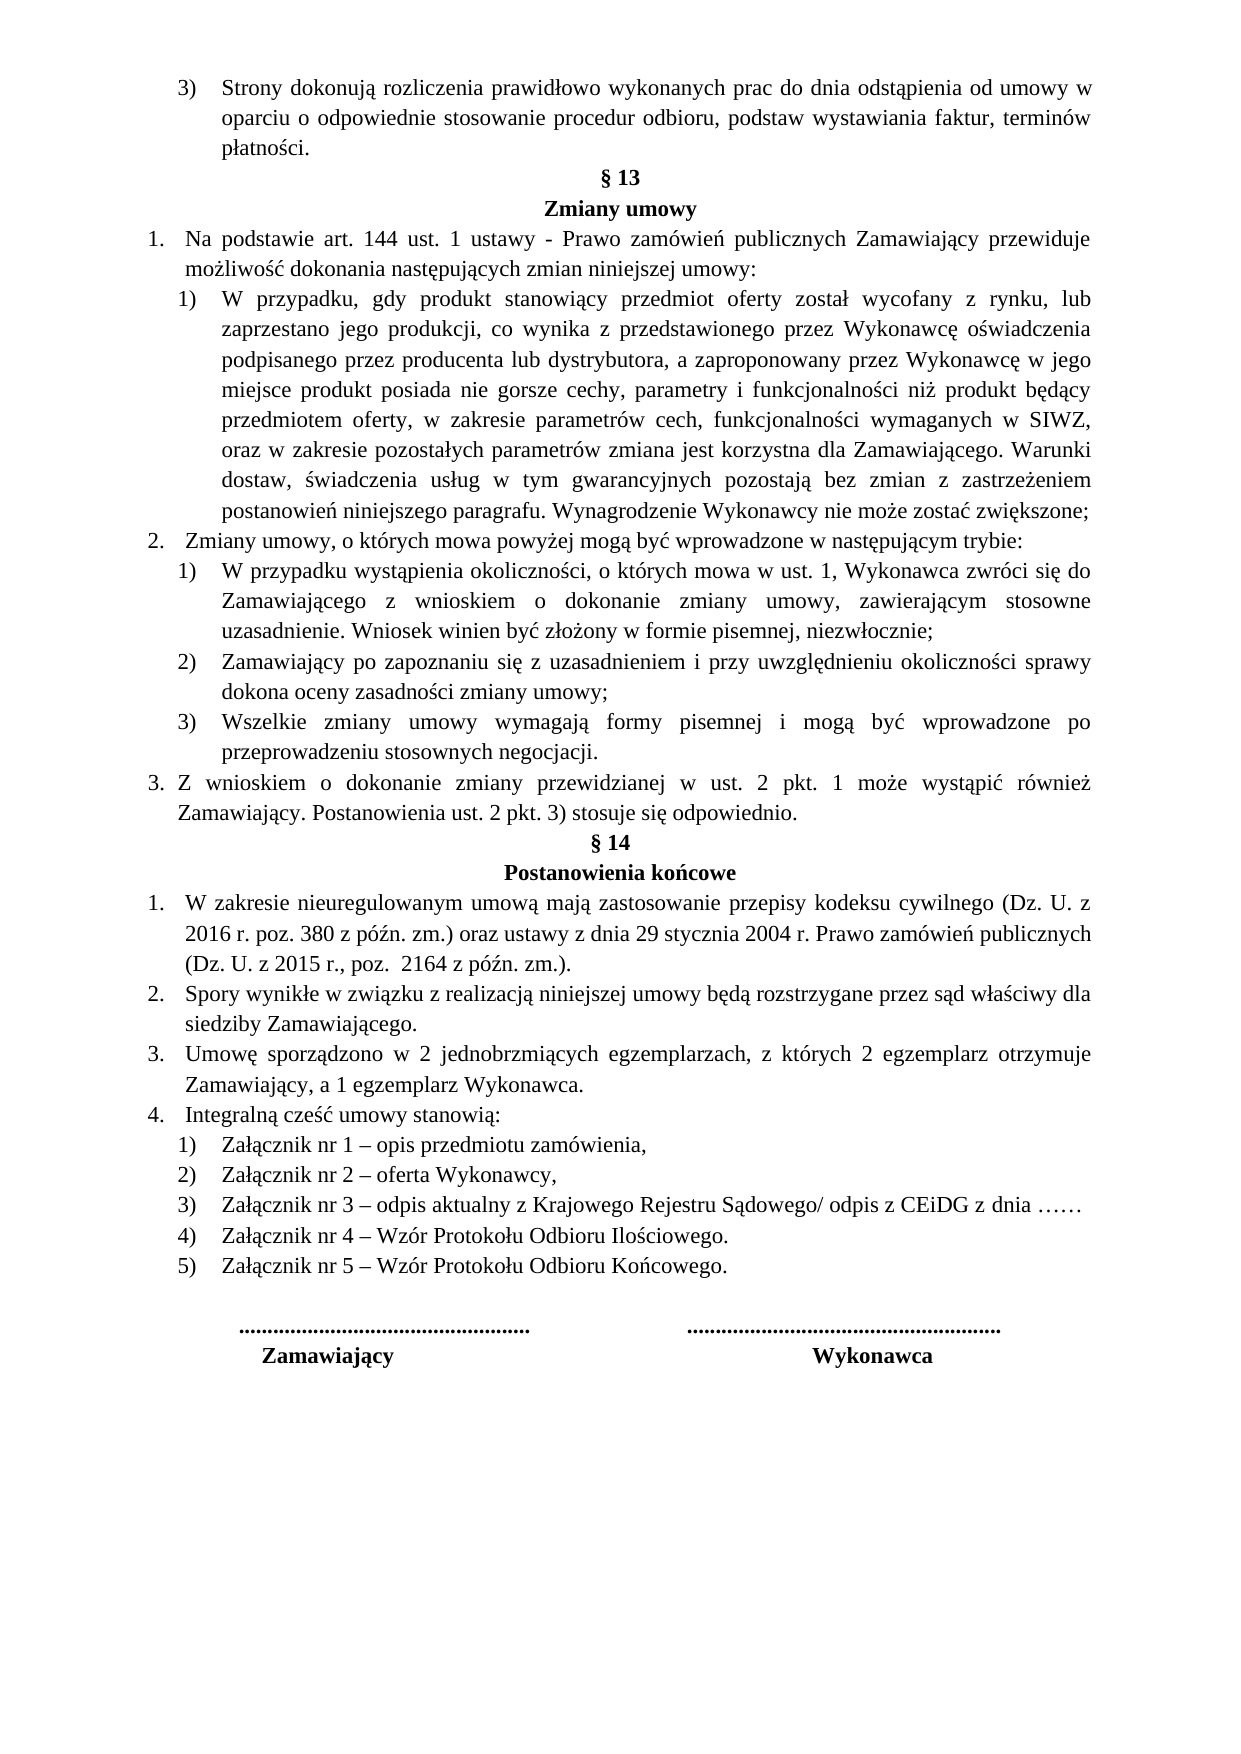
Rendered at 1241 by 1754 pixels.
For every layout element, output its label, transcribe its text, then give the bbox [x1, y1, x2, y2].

list Załącznik nr 5 – Wzór Protokołu Odbioru Końcowego. [177, 1252, 1093, 1278]
text Postanowienia końcowe [148, 859, 1093, 886]
list § 14 [185, 829, 1093, 855]
text ................................................... ....................................................... [148, 1312, 1093, 1339]
list Załącznik nr 4 – Wzór Protokołu Odbioru Ilościowego. [177, 1222, 1093, 1248]
list Wszelkie zmiany umowy wymagają formy pisemnej i mogą być wprowadzone po przeprowadzeniu stosownych negocjacji. [177, 708, 1093, 765]
list Z wnioskiem o dokonanie zmiany przewidzianej w ust. 2 pkt. 1 może wystąpić również Zamawiający. Postanowienia ust. 2 pkt. 3) stosuje się odpowiednio. [148, 769, 1093, 825]
list Integralną cześć umowy stanowią: [147, 1101, 1093, 1127]
list Na podstawie art. 144 ust. 1 ustawy - Prawo zamówień publicznych Zamawiający przewiduje możliwość dokonania następujących zmian niniejszej umowy: [147, 225, 1093, 281]
list W przypadku wystąpienia okoliczności, o których mowa w ust. 1, Wykonawca zwróci się do Zamawiającego z wnioskiem o dokonanie zmiany umowy, zawierającym stosowne uzasadnienie. Wniosek winien być złożony w formie pisemnej, niezwłocznie; [177, 557, 1093, 644]
list Strony dokonują rozliczenia prawidłowo wykonanych prac do dnia odstąpienia od umowy w oparciu o odpowiednie stosowanie procedur odbioru, podstaw wystawiania faktur, terminów płatności. [177, 74, 1093, 161]
list Załącznik nr 2 – oferta Wykonawcy, [177, 1161, 1093, 1188]
list Spory wynikłe w związku z realizacją niniejszej umowy będą rozstrzygane przez sąd właściwy dla siedziby Zamawiającego. [147, 980, 1093, 1037]
list W przypadku, gdy produkt stanowiący przedmiot oferty został wycofany z rynku, lub zaprzestano jego produkcji, co wynika z przedstawionego przez Wykonawcę oświadczenia podpisanego przez producenta lub dystrybutora, a zaproponowany przez Wykonawcę w jego miejsce produkt posiada nie gorsze cechy, parametry i funkcjonalności niż produkt będący przedmiotem oferty, w zakresie parametrów cech, funkcjonalności wymaganych w SIWZ, oraz w zakresie pozostałych parametrów zmiana jest korzystna dla Zamawiającego. Warunki dostaw, świadczenia usług w tym gwarancyjnych pozostają bez zmian z zastrzeżeniem postanowień niniejszego paragrafu. Wynagrodzenie Wykonawcy nie może zostać zwiększone; [177, 285, 1093, 523]
list Załącznik nr 3 – odpis aktualny z Krajowego Rejestru Sądowego/ odpis z CEiDG z dnia …… [177, 1192, 1093, 1218]
text § 13 [148, 164, 1093, 191]
list Umowę sporządzono w 2 jednobrzmiących egzemplarzach, z których 2 egzemplarz otrzymuje Zamawiający, a 1 egzemplarz Wykonawca. [147, 1041, 1093, 1097]
list Załącznik nr 1 – opis przedmiotu zamówienia, [177, 1131, 1093, 1157]
list Zamawiający po zapoznaniu się z uzasadnieniem i przy uwzględnieniu okoliczności sprawy dokona oceny zasadności zmiany umowy; [177, 648, 1093, 704]
list Zmiany umowy, o których mowa powyżej mogą być wprowadzone w następującym trybie: [147, 527, 1093, 553]
text Zmiany umowy [148, 195, 1093, 221]
text Zamawiający Wykonawca [148, 1343, 1093, 1369]
list W zakresie nieuregulowanym umową mają zastosowanie przepisy kodeksu cywilnego (Dz. U. z 2016 r. poz. 380 z późn. zm.) oraz ustawy z dnia 29 stycznia 2004 r. Prawo zamówień publicznych (Dz. U. z 2015 r., poz. 2164 z późn. zm.). [147, 889, 1093, 976]
